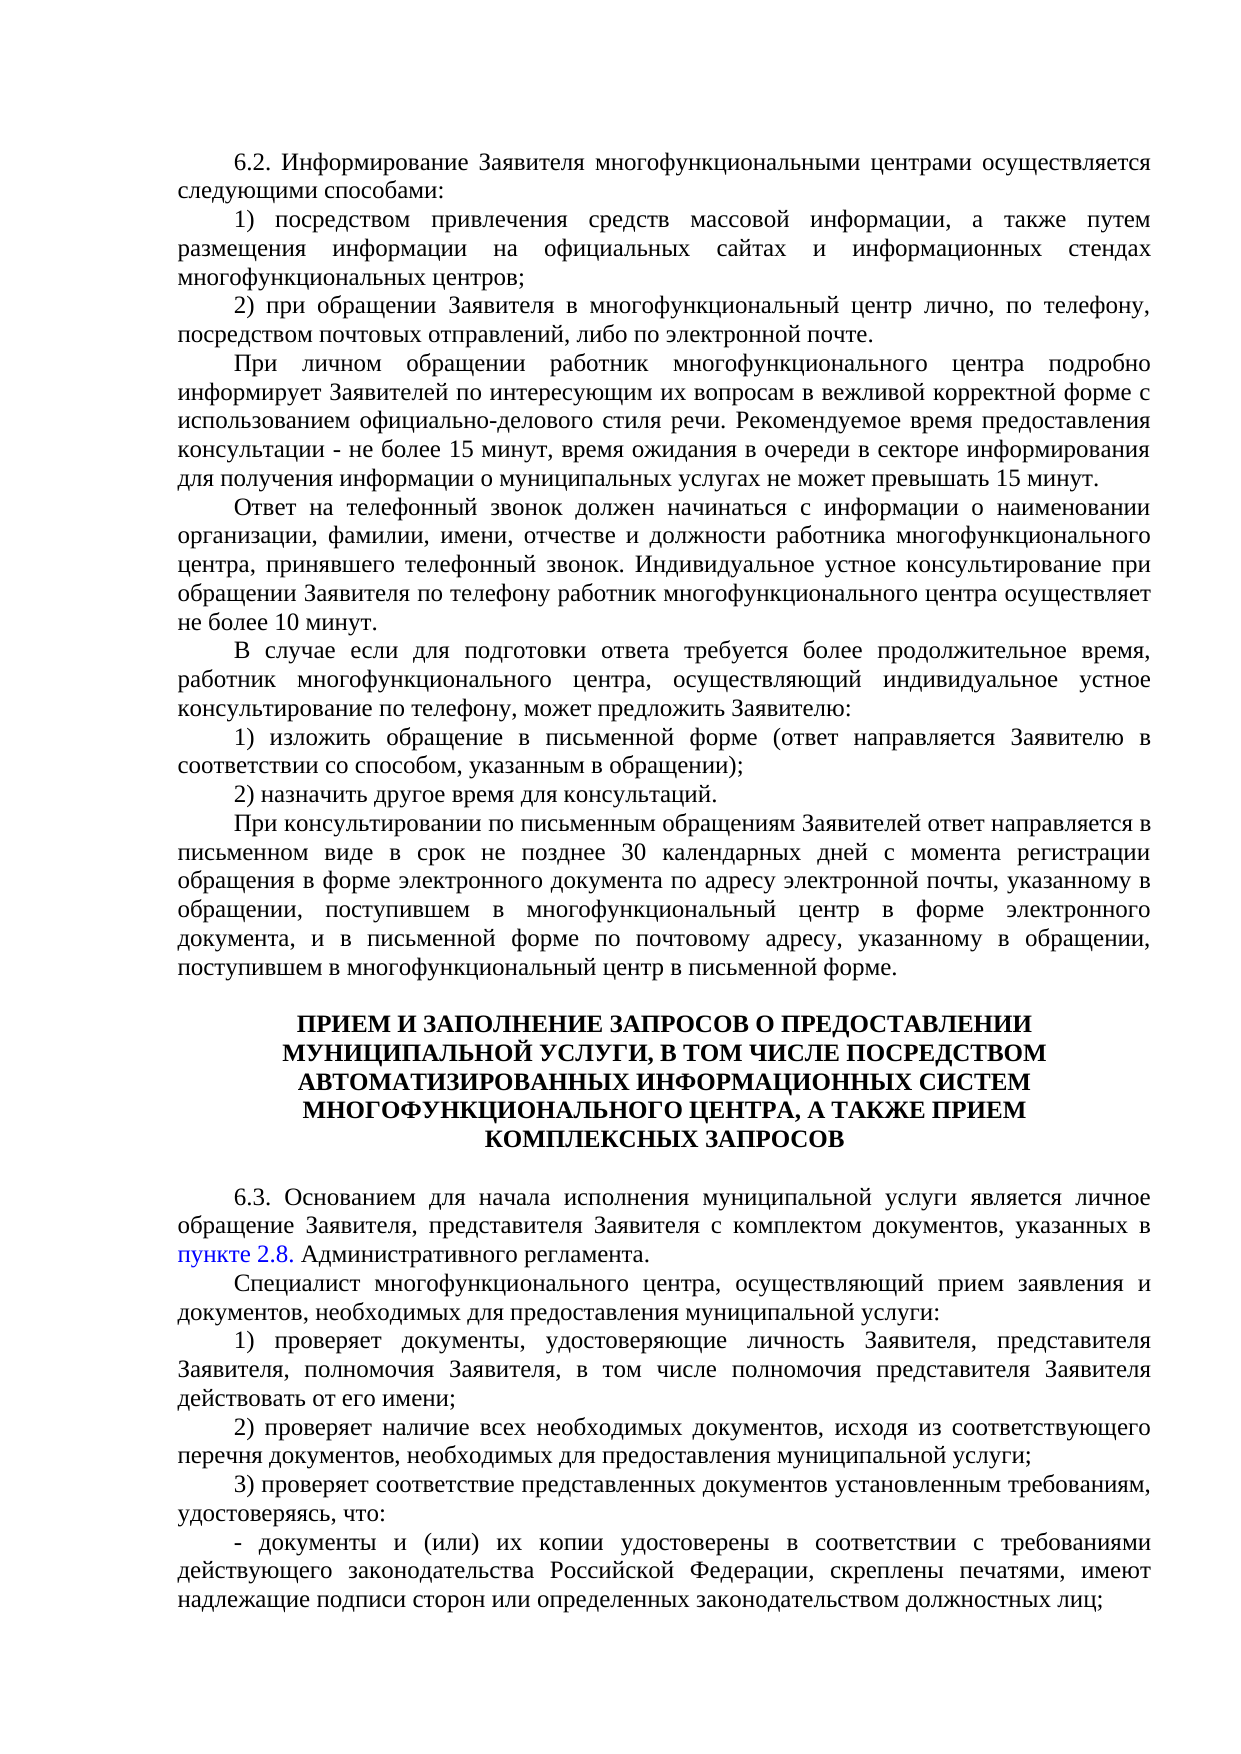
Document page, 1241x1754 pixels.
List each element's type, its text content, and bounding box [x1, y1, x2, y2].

text 1) посредством привлечения средств массовой информации, а также путем размещения информации на официальных сайтах и информационных стендах многофункциональных центров; [177, 204, 1152, 291]
title АВТОМАТИЗИРОВАННЫХ ИНФОРМАЦИОННЫХ СИСТЕМ [177, 1067, 1152, 1096]
text 1) проверяет документы, удостоверяющие личность Заявителя, представителя Заявителя, полномочия Заявителя, в том числе полномочия представителя Заявителя действовать от его имени; [177, 1326, 1152, 1412]
text В случае если для подготовки ответа требуется более продолжительное время, работник многофункционального центра, осуществляющий индивидуальное устное консультирование по телефону, может предложить Заявителю: [177, 636, 1152, 722]
title ПРИЕМ И ЗАПОЛНЕНИЕ ЗАПРОСОВ О ПРЕДОСТАВЛЕНИИ [177, 1009, 1152, 1038]
text 6.2. Информирование Заявителя многофункциональными центрами осуществляется следующими способами: [177, 147, 1152, 204]
text 3) проверяет соответствие представленных документов установленным требованиям, удостоверяясь, что: [177, 1469, 1152, 1527]
text 6.3. Основанием для начала исполнения муниципальной услуги является личное обращение Заявителя, представителя Заявителя с комплектом документов, указанных в пункте 2.8. Административного регламента. [177, 1182, 1152, 1268]
text При консультировании по письменным обращениям Заявителей ответ направляется в письменном виде в срок не позднее 30 календарных дней с момента регистрации обращения в форме электронного документа по адресу электронной почты, указанному в обращении, поступившем в многофункциональный центр в форме электронного документа, и в письменной форме по почтовому адресу, указанному в обращении, поступившем в многофункциональный центр в письменной форме. [177, 808, 1152, 981]
text Ответ на телефонный звонок должен начинаться с информации о наименовании организации, фамилии, имени, отчестве и должности работника многофункционального центра, принявшего телефонный звонок. Индивидуальное устное консультирование при обращении Заявителя по телефону работник многофункционального центра осуществляет не более 10 минут. [177, 492, 1152, 636]
title МНОГОФУНКЦИОНАЛЬНОГО ЦЕНТРА, А ТАКЖЕ ПРИЕМ [177, 1096, 1152, 1124]
text 2) назначить другое время для консультаций. [177, 779, 1152, 808]
text 2) при обращении Заявителя в многофункциональный центр лично, по телефону, посредством почтовых отправлений, либо по электронной почте. [177, 291, 1152, 348]
text 2) проверяет наличие всех необходимых документов, исходя из соответствующего перечня документов, необходимых для предоставления муниципальной услуги; [177, 1412, 1152, 1469]
text При личном обращении работник многофункционального центра подробно информирует Заявителей по интересующим их вопросам в вежливой корректной форме с использованием официально-делового стиля речи. Рекомендуемое время предоставления консультации - не более 15 минут, время ожидания в очереди в секторе информирования для получения информации о муниципальных услугах не может превышать 15 минут. [177, 348, 1152, 492]
title МУНИЦИПАЛЬНОЙ УСЛУГИ, В ТОМ ЧИСЛЕ ПОСРЕДСТВОМ [177, 1038, 1152, 1067]
text 1) изложить обращение в письменной форме (ответ направляется Заявителю в соответствии со способом, указанным в обращении); [177, 722, 1152, 779]
text Специалист многофункционального центра, осуществляющий прием заявления и документов, необходимых для предоставления муниципальной услуги: [177, 1268, 1152, 1326]
title КОМПЛЕКСНЫХ ЗАПРОСОВ [177, 1124, 1152, 1153]
text - документы и (или) их копии удостоверены в соответствии с требованиями действующего законодательства Российской Федерации, скреплены печатями, имеют надлежащие подписи сторон или определенных законодательством должностных лиц; [177, 1527, 1152, 1613]
